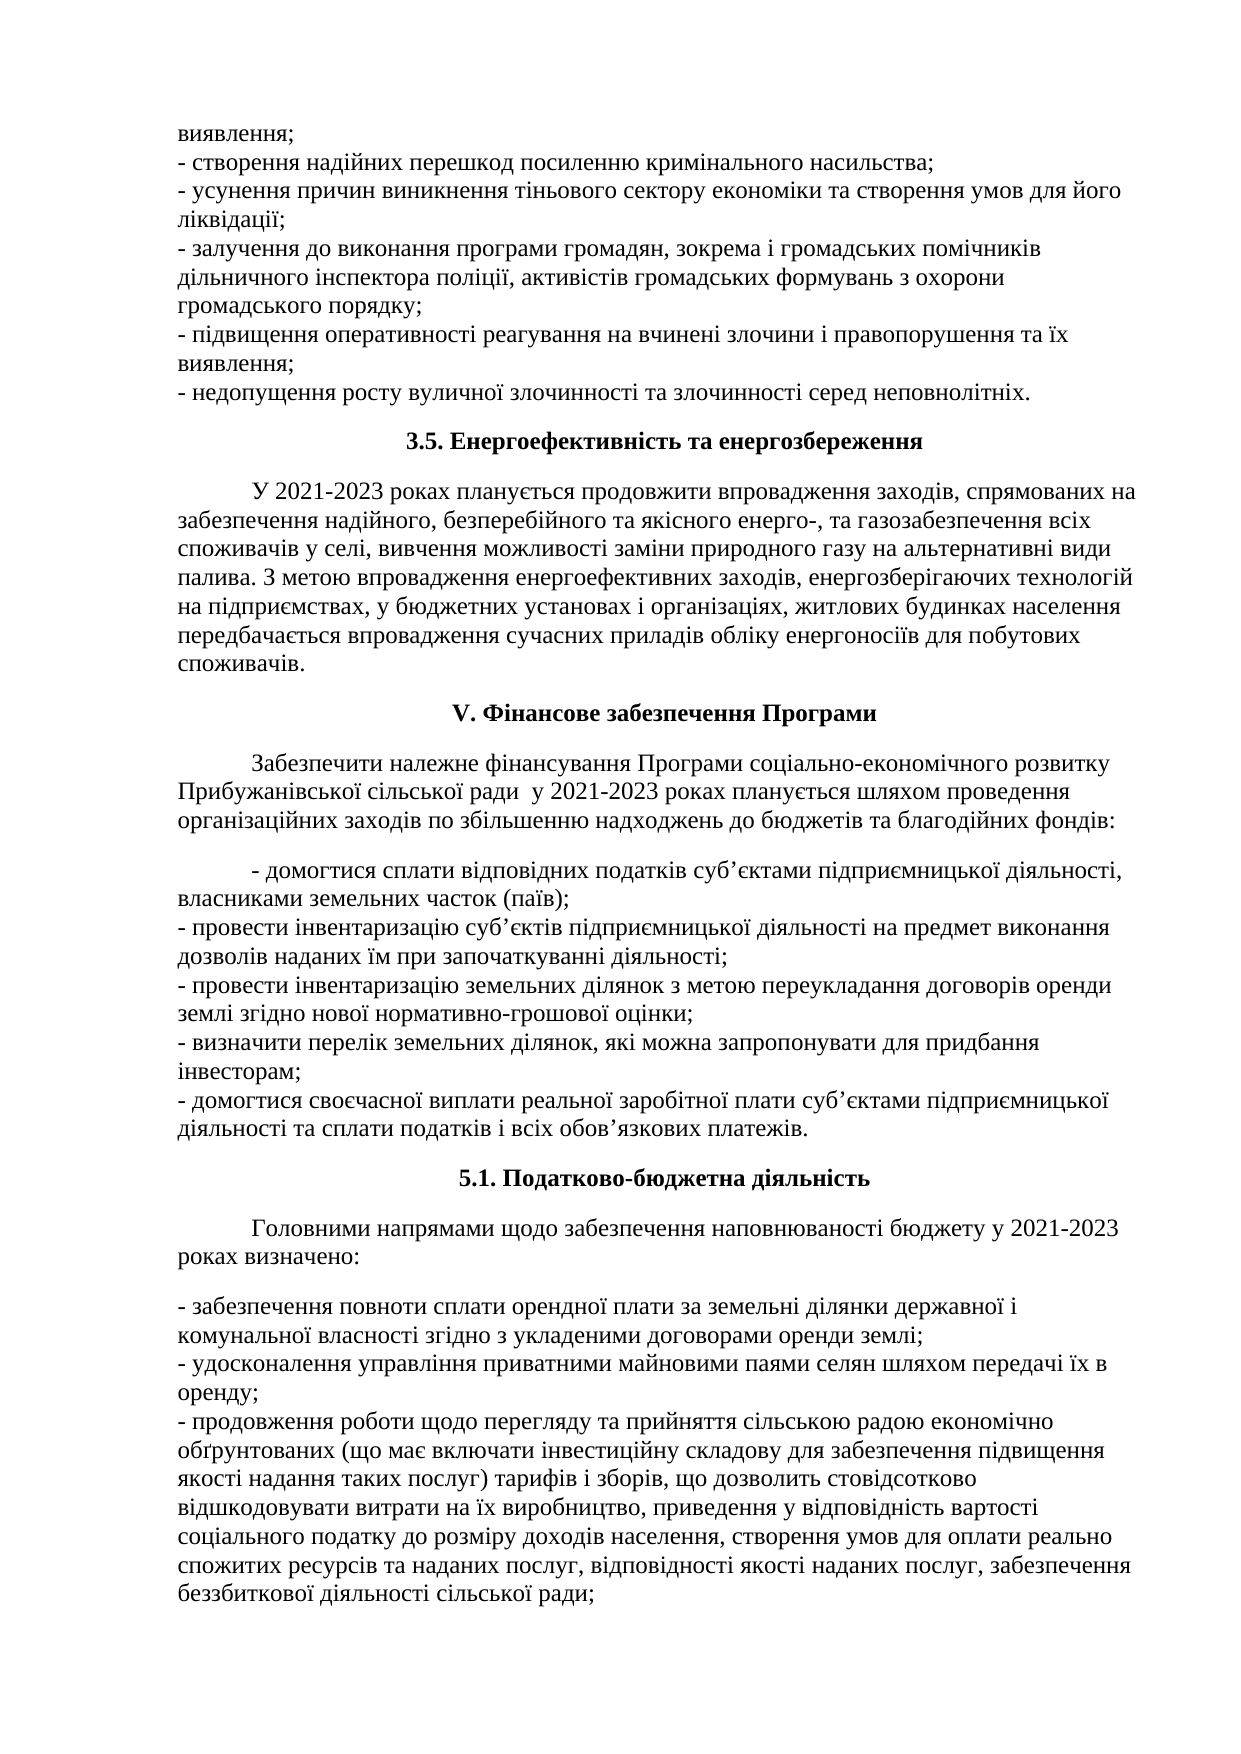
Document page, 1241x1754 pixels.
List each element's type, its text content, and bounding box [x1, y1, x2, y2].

text V. Фінансове забезпечення Програми [177, 698, 1152, 727]
text - домогтися сплати відповідних податків суб’єктами підприємницької діяльності, власниками земельних часток (паїв); - провести інвентаризацію суб’єктів підприємницької діяльності на предмет виконання дозволів наданих їм при започаткуванні діяльності; - провести інвентаризацію земельних ділянок з метою переукладання договорів оренди землі згідно нової нормативно-грошової оцінки; - визначити перелік земельних ділянок, які можна запропонувати для придбання інвесторам; - домогтися своєчасної виплати реальної заробітної плати суб’єктами підприємницької діяльності та сплати податків і всіх обов’язкових платежів. [177, 855, 1152, 1142]
text Забезпечити належне фінансування Програми соціально-економічного розвитку Прибужанівської сільської ради у 2021-2023 роках планується шляхом проведення організаційних заходів по збільшенню надходжень до бюджетів та благодійних фондів: [177, 748, 1152, 834]
text 5.1. Податково-бюджетна діяльність [177, 1163, 1152, 1192]
text Головними напрямами щодо забезпечення наповнюваності бюджету у 2021-2023 роках визначено: [177, 1213, 1152, 1270]
text 3.5. Енергоефективність та енергозбереження [177, 426, 1152, 455]
text У 2021-2023 роках планується продовжити впровадження заходів, спрямованих на забезпечення надійного, безперебійного та якісного енерго-, та газозабезпечення всіх споживачів у селі, вивчення можливості заміни природного газу на альтернативні види палива. З метою впровадження енергоефективних заходів, енергозберігаючих технологій на підприємствах, у бюджетних установах і організаціях, житлових будинках населення передбачається впровадження сучасних приладів обліку енергоносіїв для побутових споживачів. [177, 476, 1152, 677]
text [177, 118, 1152, 406]
text - забезпечення повноти сплати орендної плати за земельні ділянки державної і комунальної власності згідно з укладеними договорами оренди землі; - удосконалення управління приватними майновими паями селян шляхом передачі їх в оренду; - продовження роботи щодо перегляду та прийняття сільською радою економічно обґрунтованих (що має включати інвестиційну складову для забезпечення підвищення якості надання таких послуг) тарифів і зборів, що дозволить стовідсотково відшкодовувати витрати на їх виробництво, приведення у відповідність вартості соціального податку до розміру доходів населення, створення умов для оплати реально спожитих ресурсів та наданих послуг, відповідності якості наданих послуг, забезпечення беззбиткової діяльності сільської ради; [177, 1291, 1152, 1607]
